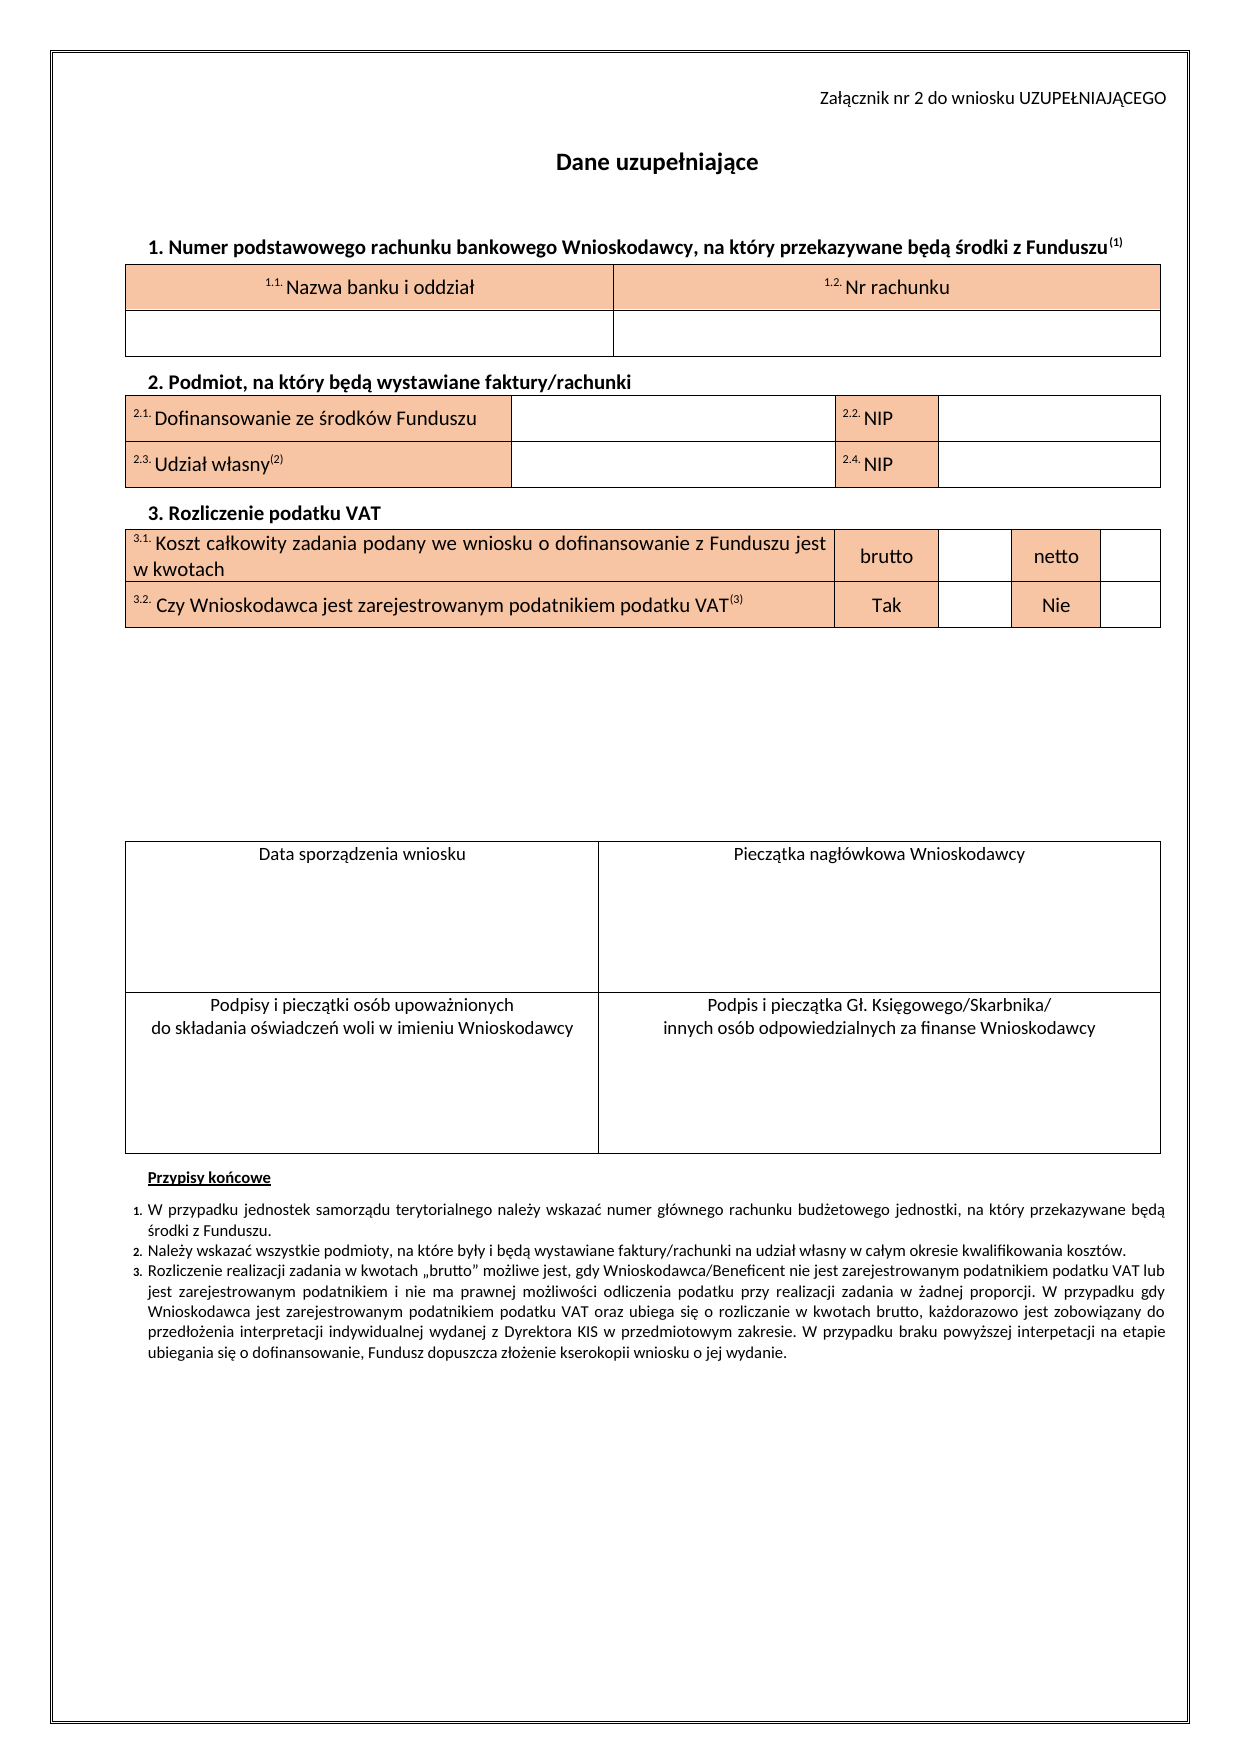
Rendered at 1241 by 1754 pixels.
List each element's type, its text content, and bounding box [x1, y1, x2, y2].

table_header 3.1. Koszt całkowity zadania podany we wniosku o dofinansowanie z Funduszu jest w kwotach [126, 530, 834, 581]
list W przypadku jednostek samorządu terytorialnego należy wskazać numer głównego rachunku budżetowego jednostki, na który przekazywane będą środki z Funduszu. [133, 1200, 1167, 1240]
table_cell Nie [1012, 582, 1100, 627]
table_cell 2.3. Udział własny(2) [126, 442, 511, 487]
table_header 1.1. Nazwa banku i oddział [126, 265, 613, 309]
text Przypisy końcowe [148, 1167, 1138, 1187]
table_header [939, 530, 1011, 581]
table_header [1101, 530, 1160, 581]
list Należy wskazać wszystkie podmioty, na które były i będą wystawiane faktury/rachunki na udział własny w całym okresie kwalifikowania kosztów. [133, 1240, 1167, 1261]
table_cell [614, 311, 1160, 356]
table_header 2.1. Dofinansowanie ze środków Funduszu [126, 396, 511, 441]
table_cell 2.4. NIP [836, 442, 938, 487]
table_header [939, 396, 1160, 441]
table_cell [939, 442, 1160, 487]
table_cell Tak [835, 582, 938, 627]
subtitle Dane uzupełniające [148, 146, 1167, 177]
subtitle 3. Rozliczenie podatku VAT [148, 500, 1167, 526]
table_header 2.2. NIP [836, 396, 938, 441]
table_header brutto [835, 530, 938, 581]
table_cell [126, 311, 613, 356]
list Rozliczenie realizacji zadania w kwotach „brutto” możliwe jest, gdy Wnioskodawca/Beneficent nie jest zarejestrowanym podatnikiem podatku VAT lub jest zarejestrowanym podatnikiem i nie ma prawnej możliwości odliczenia podatku przy realizacji zadania w żadnej proporcji. W przypadku gdy Wnioskodawca jest zarejestrowanym podatnikiem podatku VAT oraz ubiega się o rozliczanie w kwotach brutto, każdorazowo jest zobowiązany do przedłożenia interpretacji indywidualnej wydanej z Dyrektora KIS w przedmiotowym zakresie. W przypadku braku powyższej interpetacji na etapie ubiegania się o dofinansowanie, Fundusz dopuszcza złożenie kserokopii wniosku o jej wydanie. [133, 1261, 1167, 1362]
table_cell [1101, 582, 1160, 627]
table_cell Podpisy i pieczątki osób upoważnionych do składania oświadczeń woli w imieniu Wnioskodawcy [126, 993, 598, 1153]
table_header netto [1012, 530, 1100, 581]
table_header 1.2. Nr rachunku [614, 265, 1160, 309]
table_header Pieczątka nagłówkowa Wnioskodawcy [599, 842, 1160, 992]
list 2. Podmiot, na który będą wystawiane faktury/rachunki [118, 369, 1167, 394]
table_cell [512, 442, 835, 487]
table_cell Podpis i pieczątka Gł. Księgowego/Skarbnika/ innych osób odpowiedzialnych za finanse Wnioskodawcy [599, 993, 1160, 1153]
subtitle 1. Numer podstawowego rachunku bankowego Wnioskodawcy, na który przekazywane będą środki z Funduszu(1) [148, 234, 1167, 260]
table_header Data sporządzenia wniosku [126, 842, 598, 992]
table_cell 3.2. Czy Wnioskodawca jest zarejestrowanym podatnikiem podatku VAT(3) [126, 582, 834, 627]
table_header [512, 396, 835, 441]
table_cell [939, 582, 1011, 627]
